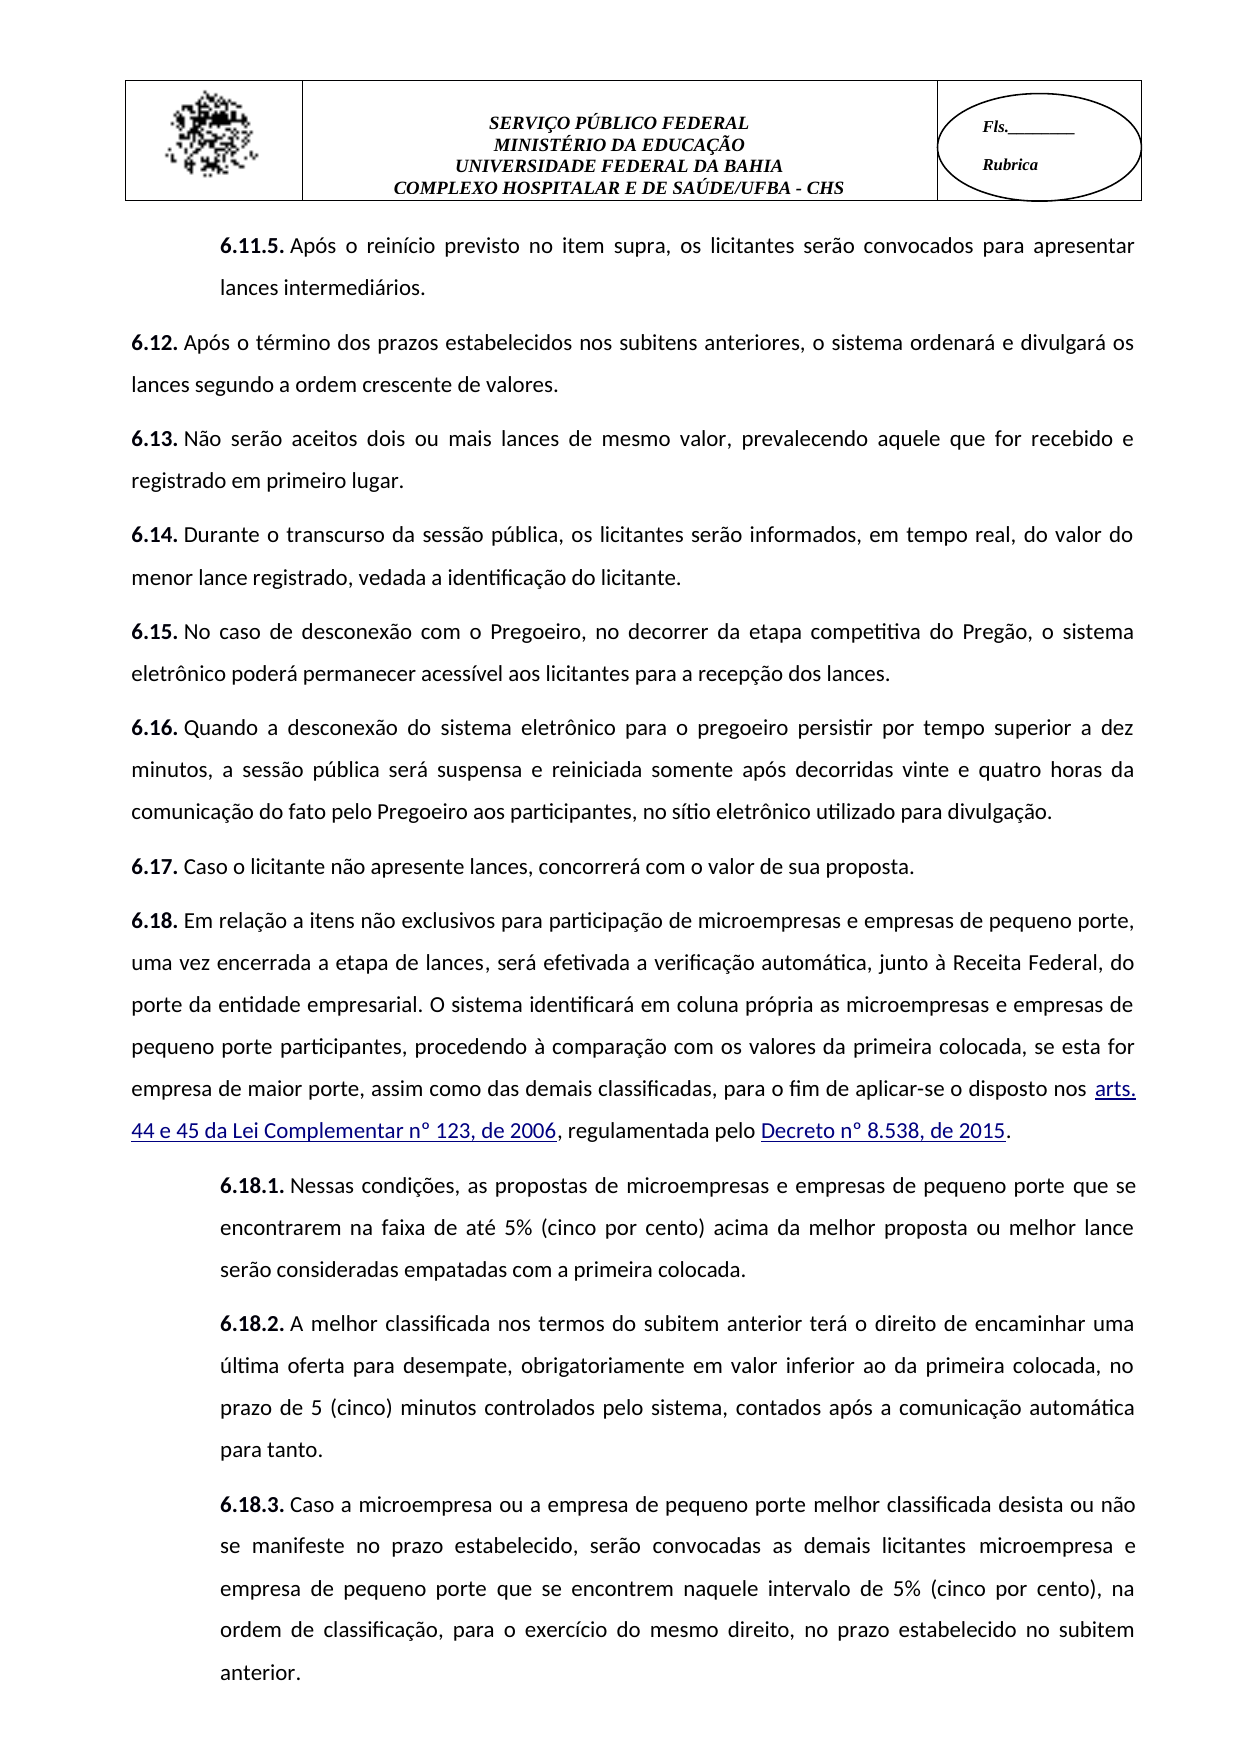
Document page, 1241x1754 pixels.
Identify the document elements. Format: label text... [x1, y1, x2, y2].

list A melhor classificada nos termos do subitem anterior terá o direito de encaminhar uma última oferta para desempate, obrigatoriamente em valor inferior ao da primeira colocada, no prazo de 5 (cinco) minutos controlados pelo sistema, contados após a comunicação automática para tanto. [220, 1309, 1136, 1463]
list Não serão aceitos dois ou mais lances de mesmo valor, prevalecendo aquele que for recebido e registrado em primeiro lugar. [131, 424, 1136, 494]
list Caso o licitante não apresente lances, concorrerá com o valor de sua proposta. [131, 852, 1136, 880]
list No caso de desconexão com o Pregoeiro, no decorrer da etapa competitiva do Pregão, o sistema eletrônico poderá permanecer acessível aos licitantes para a recepção dos lances. [131, 617, 1136, 687]
list Caso a microempresa ou a empresa de pequeno porte melhor classificada desista ou não se manifeste no prazo estabelecido, serão convocadas as demais licitantes microempresa e empresa de pequeno porte que se encontrem naquele intervalo de 5% (cinco por cento), na ordem de classificação, para o exercício do mesmo direito, no prazo estabelecido no subitem anterior. [220, 1490, 1136, 1686]
list Quando a desconexão do sistema eletrônico para o pregoeiro persistir por tempo superior a dez minutos, a sessão pública será suspensa e reiniciada somente após decorridas vinte e quatro horas da comunicação do fato pelo Pregoeiro aos participantes, no sítio eletrônico utilizado para divulgação. [131, 713, 1136, 826]
list Em relação a itens não exclusivos para participação de microempresas e empresas de pequeno porte, uma vez encerrada a etapa de lances, será efetivada a verificação automática, junto à Receita Federal, do porte da entidade empresarial. O sistema identificará em coluna própria as microempresas e empresas de pequeno porte participantes, procedendo à comparação com os valores da primeira colocada, se esta for empresa de maior porte, assim como das demais classificadas, para o fim de aplicar-se o disposto nos arts. 44 e 45 da Lei Complementar nº 123, de 2006, regulamentada pelo Decreto nº 8.538, de 2015. [131, 906, 1136, 1144]
list Após o término dos prazos estabelecidos nos subitens anteriores, o sistema ordenará e divulgará os lances segundo a ordem crescente de valores. [131, 328, 1136, 398]
list Após o reinício previsto no item supra, os licitantes serão convocados para apresentar lances intermediários. [220, 231, 1136, 301]
list Durante o transcurso da sessão pública, os licitantes serão informados, em tempo real, do valor do menor lance registrado, vedada a identificação do licitante. [131, 521, 1136, 591]
list Nessas condições, as propostas de microempresas e empresas de pequeno porte que se encontrarem na faixa de até 5% (cinco por cento) acima da melhor proposta ou melhor lance serão consideradas empatadas com a primeira colocada. [220, 1171, 1136, 1283]
